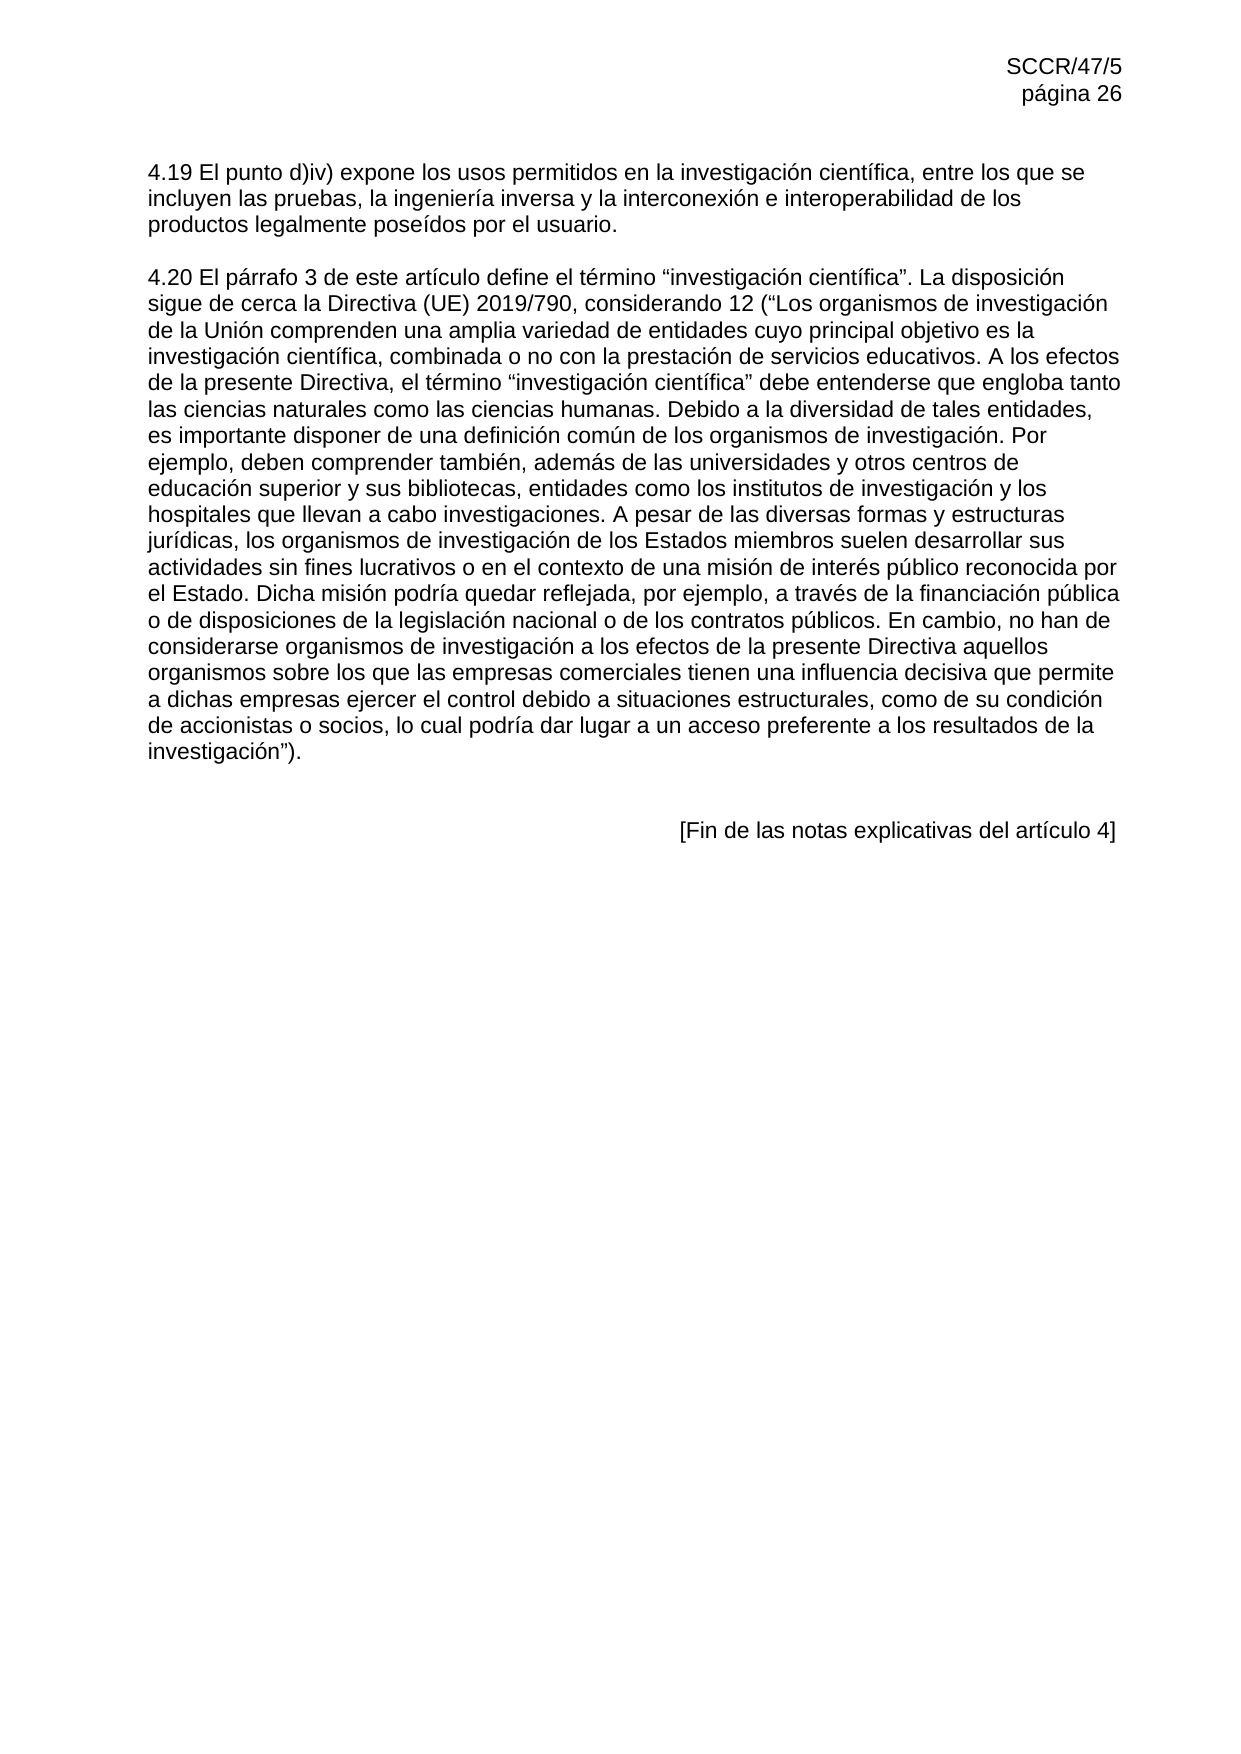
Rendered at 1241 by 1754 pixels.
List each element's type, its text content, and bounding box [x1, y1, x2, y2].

text [Fin de las notas explicativas del artículo 4] [679, 817, 1122, 844]
text 4.20 El párrafo 3 de este artículo define el término “investigación científica”. La disposición sigue de cerca la Directiva (UE) 2019/790, considerando 12 (“Los organismos de investigación de la Unión comprenden una amplia variedad de entidades cuyo principal objetivo es la investigación científica, combinada o no con la prestación de servicios educativos. A los efectos de la presente Directiva, el término “investigación científica” debe entenderse que engloba tanto las ciencias naturales como las ciencias humanas. Debido a la diversidad de tales entidades, es importante disponer de una definición común de los organismos de investigación. Por ejemplo, deben comprender también, además de las universidades y otros centros de educación superior y sus bibliotecas, entidades como los institutos de investigación y los hospitales que llevan a cabo investigaciones. A pesar de las diversas formas y estructuras jurídicas, los organismos de investigación de los Estados miembros suelen desarrollar sus actividades sin fines lucrativos o en el contexto de una misión de interés público reconocida por el Estado. Dicha misión podría quedar reflejada, por ejemplo, a través de la financiación pública o de disposiciones de la legislación nacional o de los contratos públicos. En cambio, no han de considerarse organismos de investigación a los efectos de la presente Directiva aquellos organismos sobre los que las empresas comerciales tienen una influencia decisiva que permite a dichas empresas ejercer el control debido a situaciones estructurales, como de su condición de accionistas o socios, lo cual podría dar lugar a un acceso preferente a los resultados de la investigación”). [148, 264, 1122, 765]
text 4.19 El punto d)iv) expone los usos permitidos en la investigación científica, entre los que se incluyen las pruebas, la ingeniería inversa y la interconexión e interoperabilidad de los productos legalmente poseídos por el usuario. [148, 158, 1122, 238]
